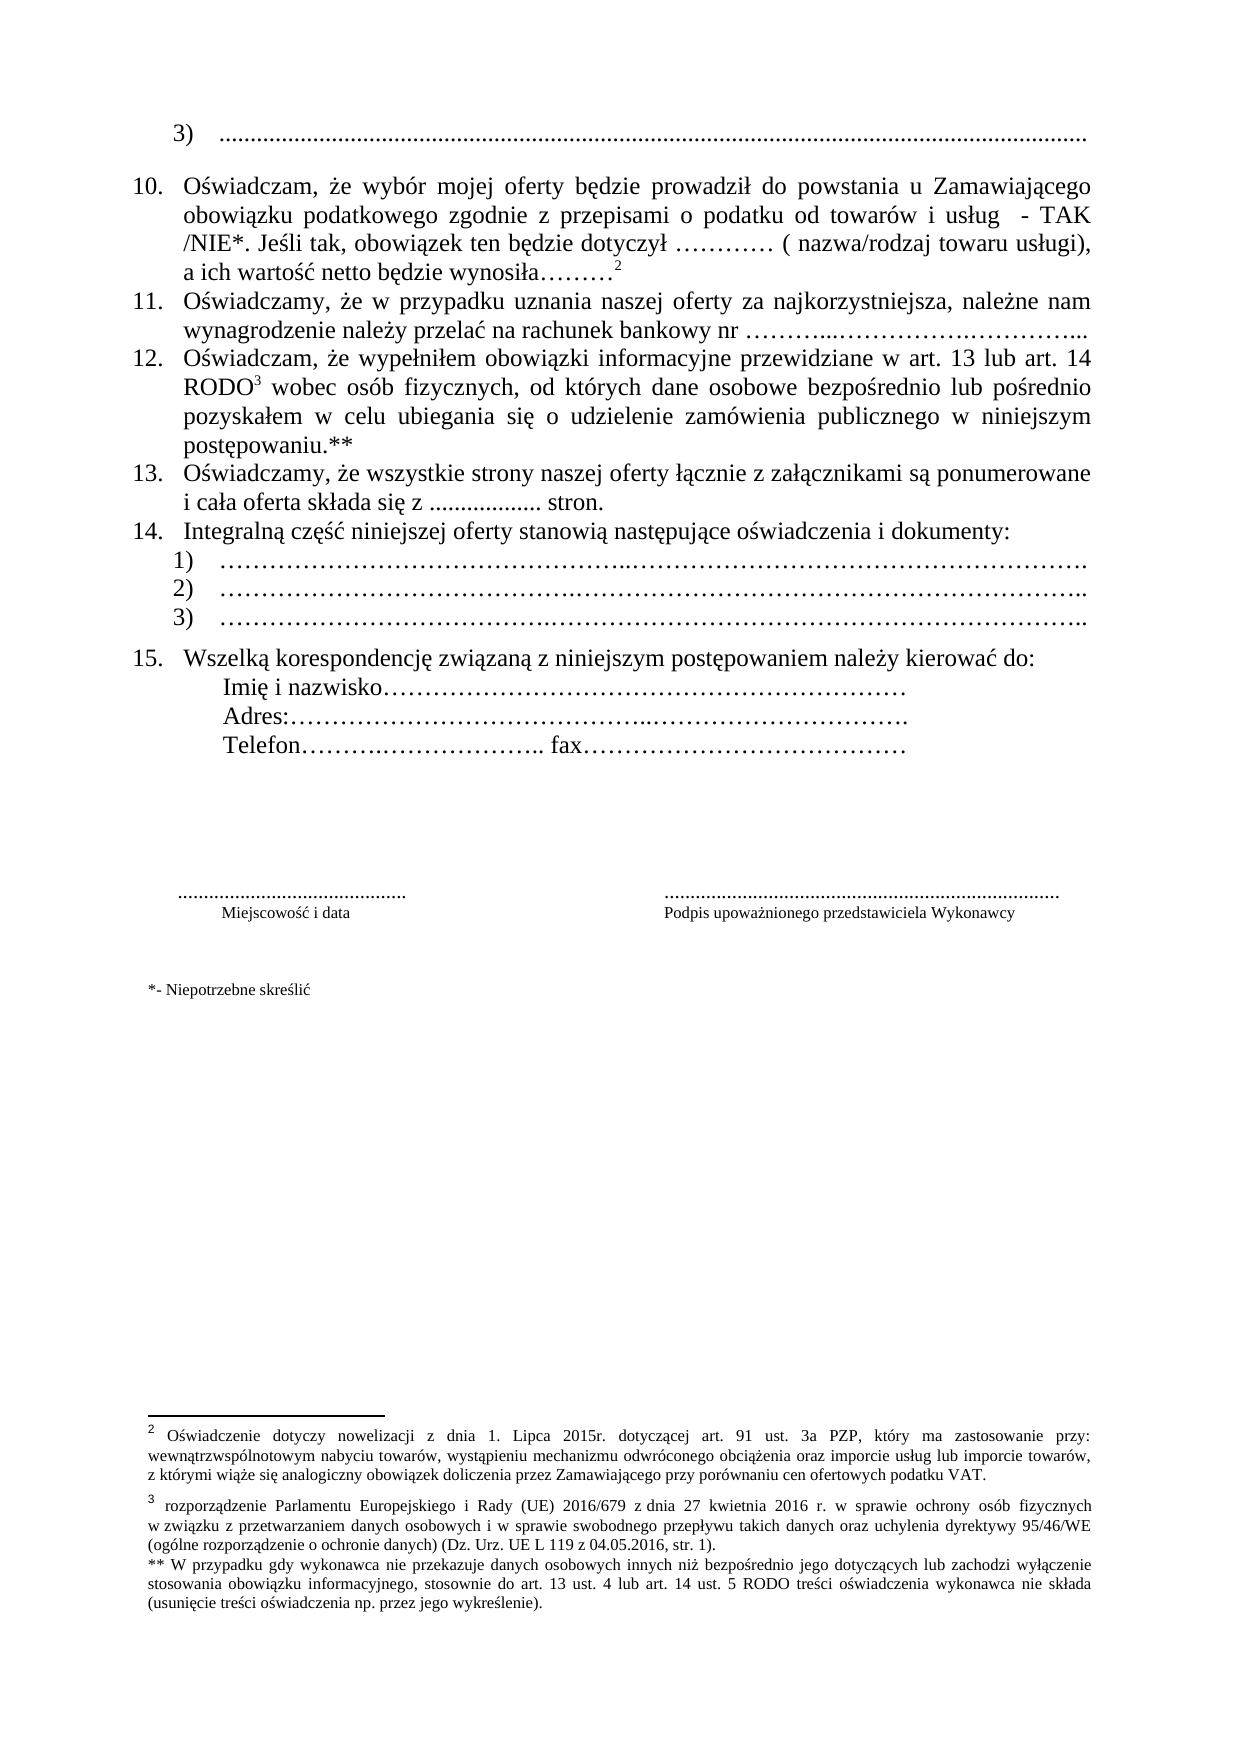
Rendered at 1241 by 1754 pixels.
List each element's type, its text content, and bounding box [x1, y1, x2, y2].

list Oświadczamy, że w przypadku uznania naszej oferty za najkorzystniejsza, należne nam wynagrodzenie należy przelać na rachunek bankowy nr ………...…………….…………... [148, 286, 1092, 343]
list ………………………………….……………………………………………………….. [183, 602, 1092, 631]
text *- Niepotrzebne skreślić [148, 979, 1092, 999]
list …………………………………….…………………………………………………….. [183, 573, 1092, 602]
text Miejscowość i data Podpis upoważnionego przedstawiciela Wykonawcy [148, 903, 1092, 922]
list Oświadczam, że wypełniłem obowiązki informacyjne przewidziane w art. 13 lub art. 14 RODO wobec osób fizycznych, od których dane osobowe bezpośrednio lub pośrednio pozyskałem w celu ubiegania się o udzielenie zamówienia publicznego w niniejszym postępowaniu.** [148, 343, 1092, 458]
text ............................................ ............................................................................ [148, 879, 1092, 903]
list Integralną część niniejszej oferty stanowią następujące oświadczenia i dokumenty: [148, 516, 1092, 545]
text Imię i nazwisko……………………………………………………… [223, 672, 1092, 701]
text Adres:……………………………………..…………………………. [223, 701, 1092, 730]
list Wszelką korespondencję związaną z niniejszym postępowaniem należy kierować do: [148, 643, 1092, 672]
list Oświadczam, że wybór mojej oferty będzie prowadził do powstania u Zamawiającego obowiązku podatkowego zgodnie z przepisami o podatku od towarów i usług - TAK /NIE*. Jeśli tak, obowiązek ten będzie dotyczył ………… ( nazwa/rodzaj towaru usługi), a ich wartość netto będzie wynosiła……… [148, 171, 1092, 286]
text Telefon……….……………….. fax………………………………… [223, 730, 1092, 758]
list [183, 118, 1092, 147]
list …………………………………………..………………………………………………. [183, 545, 1092, 573]
list Oświadczamy, że wszystkie strony naszej oferty łącznie z załącznikami są ponumerowane i cała oferta składa się z .................. stron. [148, 458, 1092, 516]
